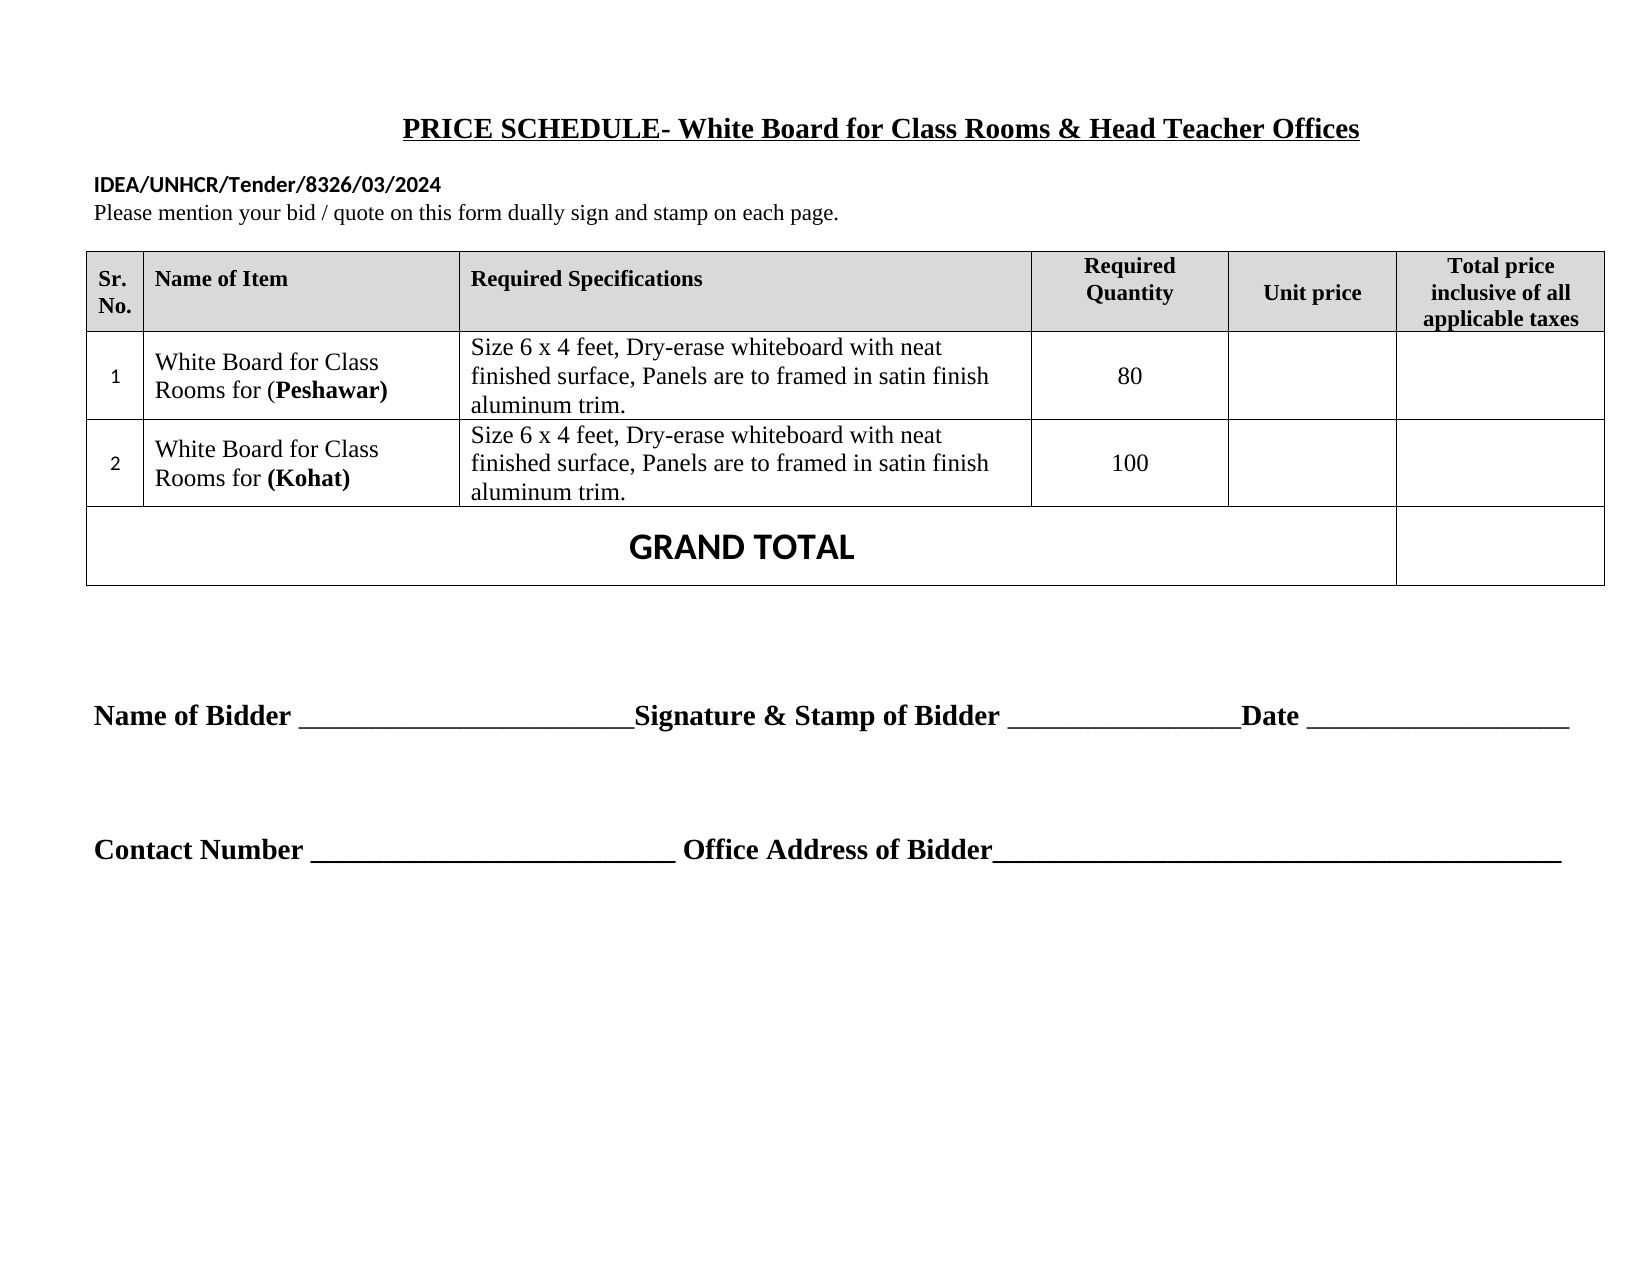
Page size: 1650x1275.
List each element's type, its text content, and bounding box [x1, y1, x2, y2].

table_cell White Board for Class Rooms for (Kohat) [144, 420, 459, 506]
text Please mention your bid / quote on this form dually sign and stamp on each page. [94, 199, 1612, 225]
table_cell 1 [87, 332, 143, 419]
table_header Total price inclusive of all applicable taxes [1397, 252, 1604, 331]
table_cell [1397, 420, 1604, 506]
text Contact Number _________________________ Office Address of Bidder_______________________________________ [94, 832, 1612, 866]
table_cell [1397, 507, 1604, 585]
table_cell Size 6 x 4 feet, Dry-erase whiteboard with neat finished surface, Panels are to framed in satin finish aluminum trim. [460, 420, 1031, 506]
table_header Required Specifications [460, 252, 1031, 331]
table_header Required Quantity [1032, 252, 1228, 331]
table_cell 100 [1032, 420, 1228, 506]
table_header Sr. No. [87, 252, 143, 331]
table_cell 80 [1032, 332, 1228, 419]
table_cell Size 6 x 4 feet, Dry-erase whiteboard with neat finished surface, Panels are to framed in satin finish aluminum trim. [460, 332, 1031, 419]
table_header Unit price [1229, 252, 1396, 331]
table_cell [1397, 332, 1604, 419]
table_cell [1229, 332, 1396, 419]
text IDEA/UNHCR/Tender/8326/03/2024 [94, 171, 1612, 199]
table_header Name of Item [144, 252, 459, 331]
table_cell GRAND TOTAL [87, 507, 1396, 585]
table_cell 2 [87, 420, 143, 506]
text Name of Bidder _______________________Signature & Stamp of Bidder ________________Date __________________ [94, 698, 1650, 732]
table_cell White Board for Class Rooms for (Peshawar) [144, 332, 459, 419]
text PRICE SCHEDULE- White Board for Class Rooms & Head Teacher Offices [150, 111, 1612, 144]
table_cell [1229, 420, 1396, 506]
